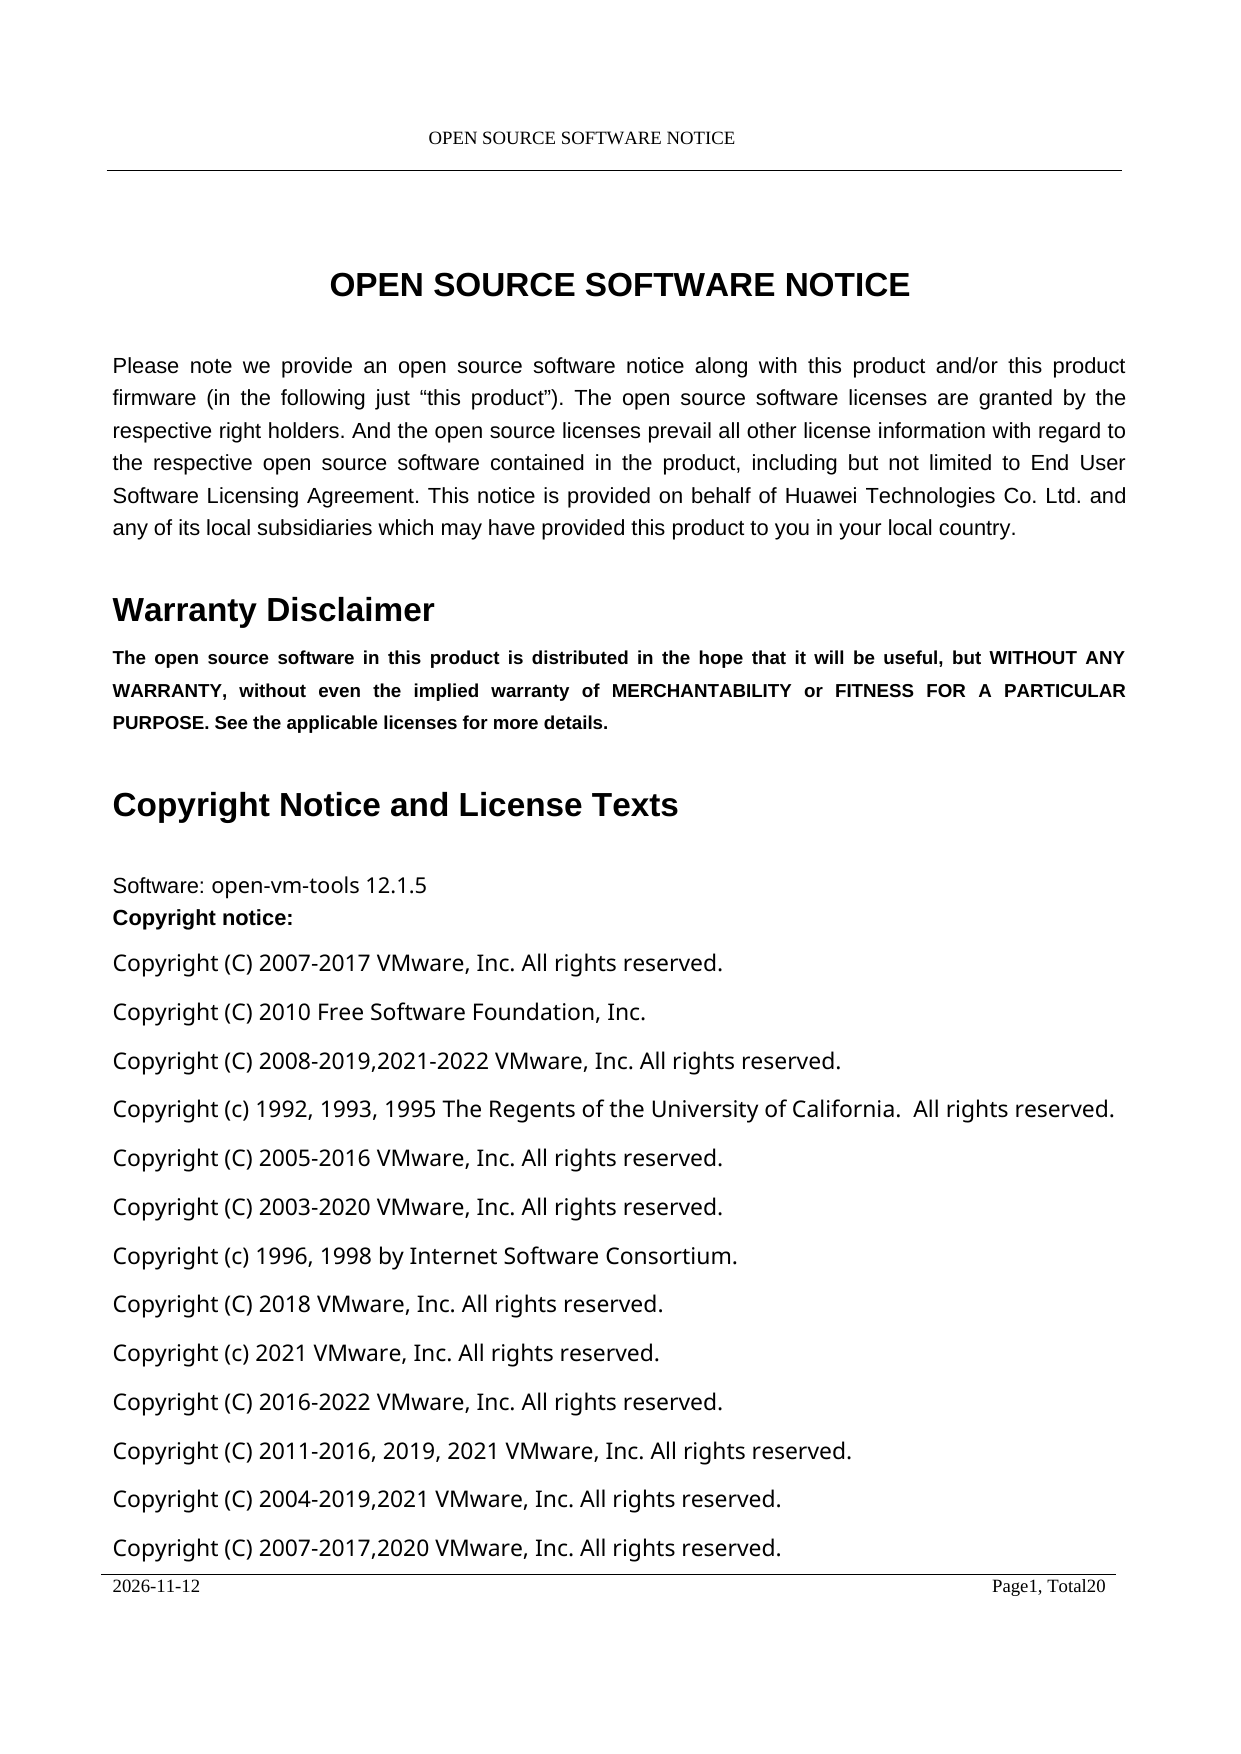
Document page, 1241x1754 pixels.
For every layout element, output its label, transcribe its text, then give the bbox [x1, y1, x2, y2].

text OPEN SOURCE SOFTWARE NOTICE [112, 251, 1128, 316]
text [112, 947, 1128, 1564]
text Software: open-vm-tools 12.1.5 [112, 869, 1128, 901]
text The open source software in this product is distributed in the hope that it will be useful, but WITHOUT ANY WARRANTY, without even the implied warranty of MERCHANTABILITY or FITNESS FOR A PARTICULAR PURPOSE. See the applicable licenses for more details. [112, 641, 1128, 739]
text Copyright notice: [112, 901, 1128, 934]
text Please note we provide an open source software notice along with this product and/or this product firmware (in the following just “this product”). The open source software licenses are granted by the respective right holders. And the open source licenses prevail all other license information with regard to the respective open source software contained in the product, including but not limited to End User Software Licensing Agreement. This notice is provided on behalf of Huawei Technologies Co. Ltd. and any of its local subsidiaries which may have provided this product to you in your local country. [112, 349, 1128, 544]
text Warranty Disclaimer [112, 576, 1128, 641]
text Copyright Notice and License Texts [112, 771, 1128, 836]
